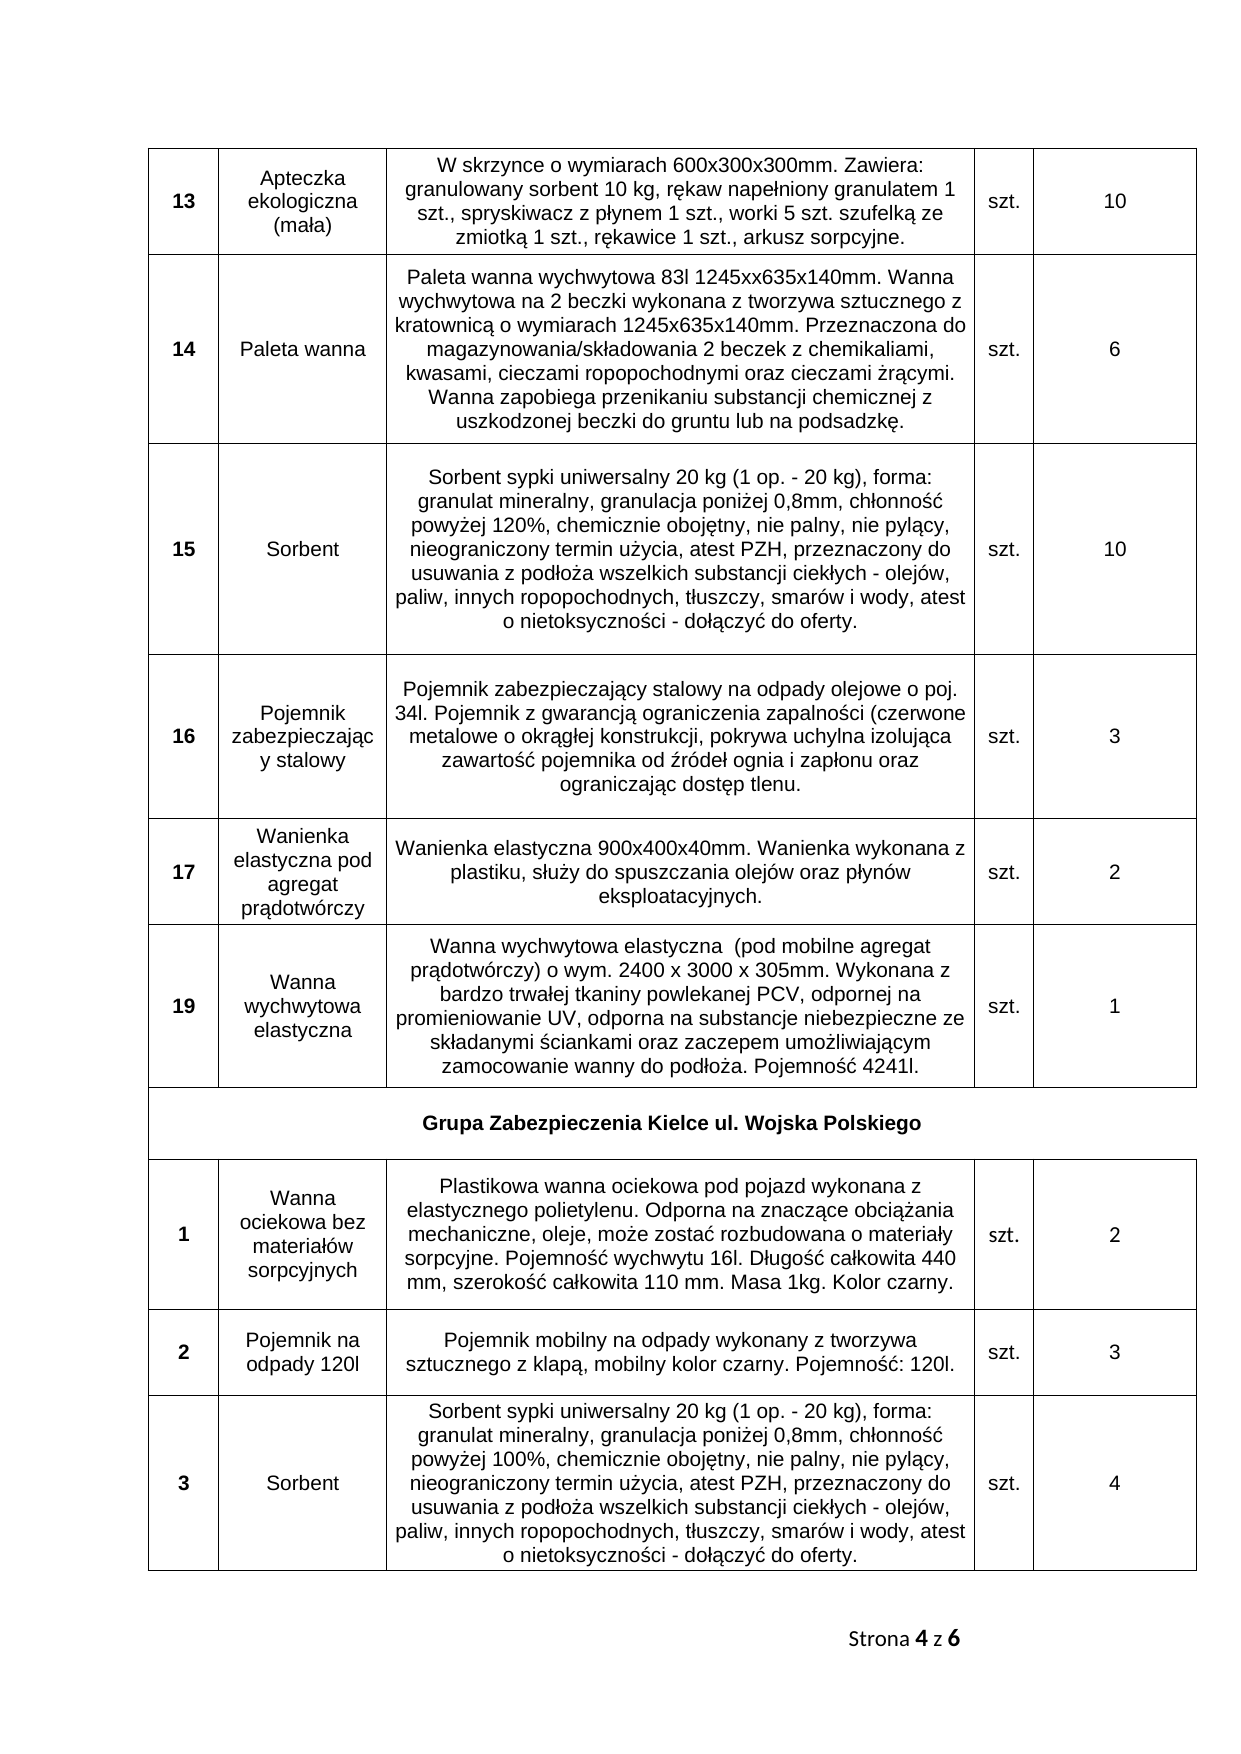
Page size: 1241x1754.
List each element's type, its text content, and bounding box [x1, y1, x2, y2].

table_cell Pojemnik mobilny na odpady wykonany z tworzywa sztucznego z klapą, mobilny kolor czarny. Pojemność: 120l. [387, 1310, 974, 1394]
table_cell 6 [1034, 255, 1196, 443]
table_cell Sorbent sypki uniwersalny 20 kg (1 op. - 20 kg), forma: granulat mineralny, granulacja poniżej 0,8mm, chłonność powyżej 100%, chemicznie obojętny, nie palny, nie pylący, nieograniczony termin użycia, atest PZH, przeznaczony do usuwania z podłoża wszelkich substancji ciekłych - olejów, paliw, innych ropopochodnych, tłuszczy, smarów i wody, atest o nietoksyczności - dołączyć do oferty. [387, 1396, 974, 1569]
table_cell 3 [1034, 655, 1196, 818]
table_cell szt. [975, 1160, 1033, 1308]
table_cell Pojemnik zabezpieczający stalowy na odpady olejowe o poj. 34l. Pojemnik z gwarancją ograniczenia zapalności (czerwone metalowe o okrągłej konstrukcji, pokrywa uchylna izolująca zawartość pojemnika od źródeł ognia i zapłonu oraz ograniczając dostęp tlenu. [387, 655, 974, 818]
table_cell szt. [975, 925, 1033, 1087]
table_cell Pojemnik na odpady 120l [219, 1310, 386, 1394]
table_cell 16 [149, 655, 218, 818]
table_cell 14 [149, 255, 218, 443]
table_cell Wanna ociekowa bez materiałów sorpcyjnych [219, 1160, 386, 1308]
table_cell Wanna wychwytowa elastyczna (pod mobilne agregat prądotwórczy) o wym. 2400 x 3000 x 305mm. Wykonana z bardzo trwałej tkaniny powlekanej PCV, odpornej na promieniowanie UV, odporna na substancje niebezpieczne ze składanymi ściankami oraz zaczepem umożliwiającym zamocowanie wanny do podłoża. Pojemność 4241l. [387, 925, 974, 1087]
table_cell szt. [975, 655, 1033, 818]
table_cell szt. [975, 444, 1033, 654]
table_cell Wanienka elastyczna pod agregat prądotwórczy [219, 819, 386, 924]
table_cell 10 [1034, 444, 1196, 654]
table_cell 15 [149, 444, 218, 654]
table_cell 13 [149, 149, 218, 254]
table_cell Wanienka elastyczna 900x400x40mm. Wanienka wykonana z plastiku, służy do spuszczania olejów oraz płynów eksploatacyjnych. [387, 819, 974, 924]
table_cell 19 [149, 925, 218, 1087]
table_cell szt. [975, 819, 1033, 924]
table_cell 1 [149, 1160, 218, 1308]
table_cell 3 [1034, 1310, 1196, 1394]
table_cell Sorbent sypki uniwersalny 20 kg (1 op. - 20 kg), forma: granulat mineralny, granulacja poniżej 0,8mm, chłonność powyżej 120%, chemicznie obojętny, nie palny, nie pylący, nieograniczony termin użycia, atest PZH, przeznaczony do usuwania z podłoża wszelkich substancji ciekłych - olejów, paliw, innych ropopochodnych, tłuszczy, smarów i wody, atest o nietoksyczności - dołączyć do oferty. [387, 444, 974, 654]
table_cell 2 [1034, 819, 1196, 924]
table_cell szt. [975, 149, 1033, 254]
table_cell Paleta wanna wychwytowa 83l 1245xx635x140mm. Wanna wychwytowa na 2 beczki wykonana z tworzywa sztucznego z kratownicą o wymiarach 1245x635x140mm. Przeznaczona do magazynowania/składowania 2 beczek z chemikaliami, kwasami, cieczami ropopochodnymi oraz cieczami żrącymi. Wanna zapobiega przenikaniu substancji chemicznej z uszkodzonej beczki do gruntu lub na podsadzkę. [387, 255, 974, 443]
table_cell szt. [975, 1310, 1033, 1394]
table_cell Sorbent [219, 1396, 386, 1569]
table_cell W skrzynce o wymiarach 600x300x300mm. Zawiera: granulowany sorbent 10 kg, rękaw napełniony granulatem 1 szt., spryskiwacz z płynem 1 szt., worki 5 szt. szufelką ze zmiotką 1 szt., rękawice 1 szt., arkusz sorpcyjne. [387, 149, 974, 254]
table_cell Apteczka ekologiczna (mała) [219, 149, 386, 254]
table_cell szt. [975, 255, 1033, 443]
table_cell Pojemnik zabezpieczający stalowy [219, 655, 386, 818]
table_cell 17 [149, 819, 218, 924]
table_cell Paleta wanna [219, 255, 386, 443]
table_cell 4 [1034, 1396, 1196, 1569]
table_cell 3 [149, 1396, 218, 1569]
table_cell 1 [1034, 925, 1196, 1087]
table_cell 2 [1034, 1160, 1196, 1308]
table_cell Plastikowa wanna ociekowa pod pojazd wykonana z elastycznego polietylenu. Odporna na znaczące obciążania mechaniczne, oleje, może zostać rozbudowana o materiały sorpcyjne. Pojemność wychwytu 16l. Długość całkowita 440 mm, szerokość całkowita 110 mm. Masa 1kg. Kolor czarny. [387, 1160, 974, 1308]
table_cell 10 [1034, 149, 1196, 254]
table_cell Wanna wychwytowa elastyczna [219, 925, 386, 1087]
table_cell 2 [149, 1310, 218, 1394]
table_cell Grupa Zabezpieczenia Kielce ul. Wojska Polskiego [149, 1088, 1196, 1158]
table_cell Sorbent [219, 444, 386, 654]
table_cell szt. [975, 1396, 1033, 1569]
